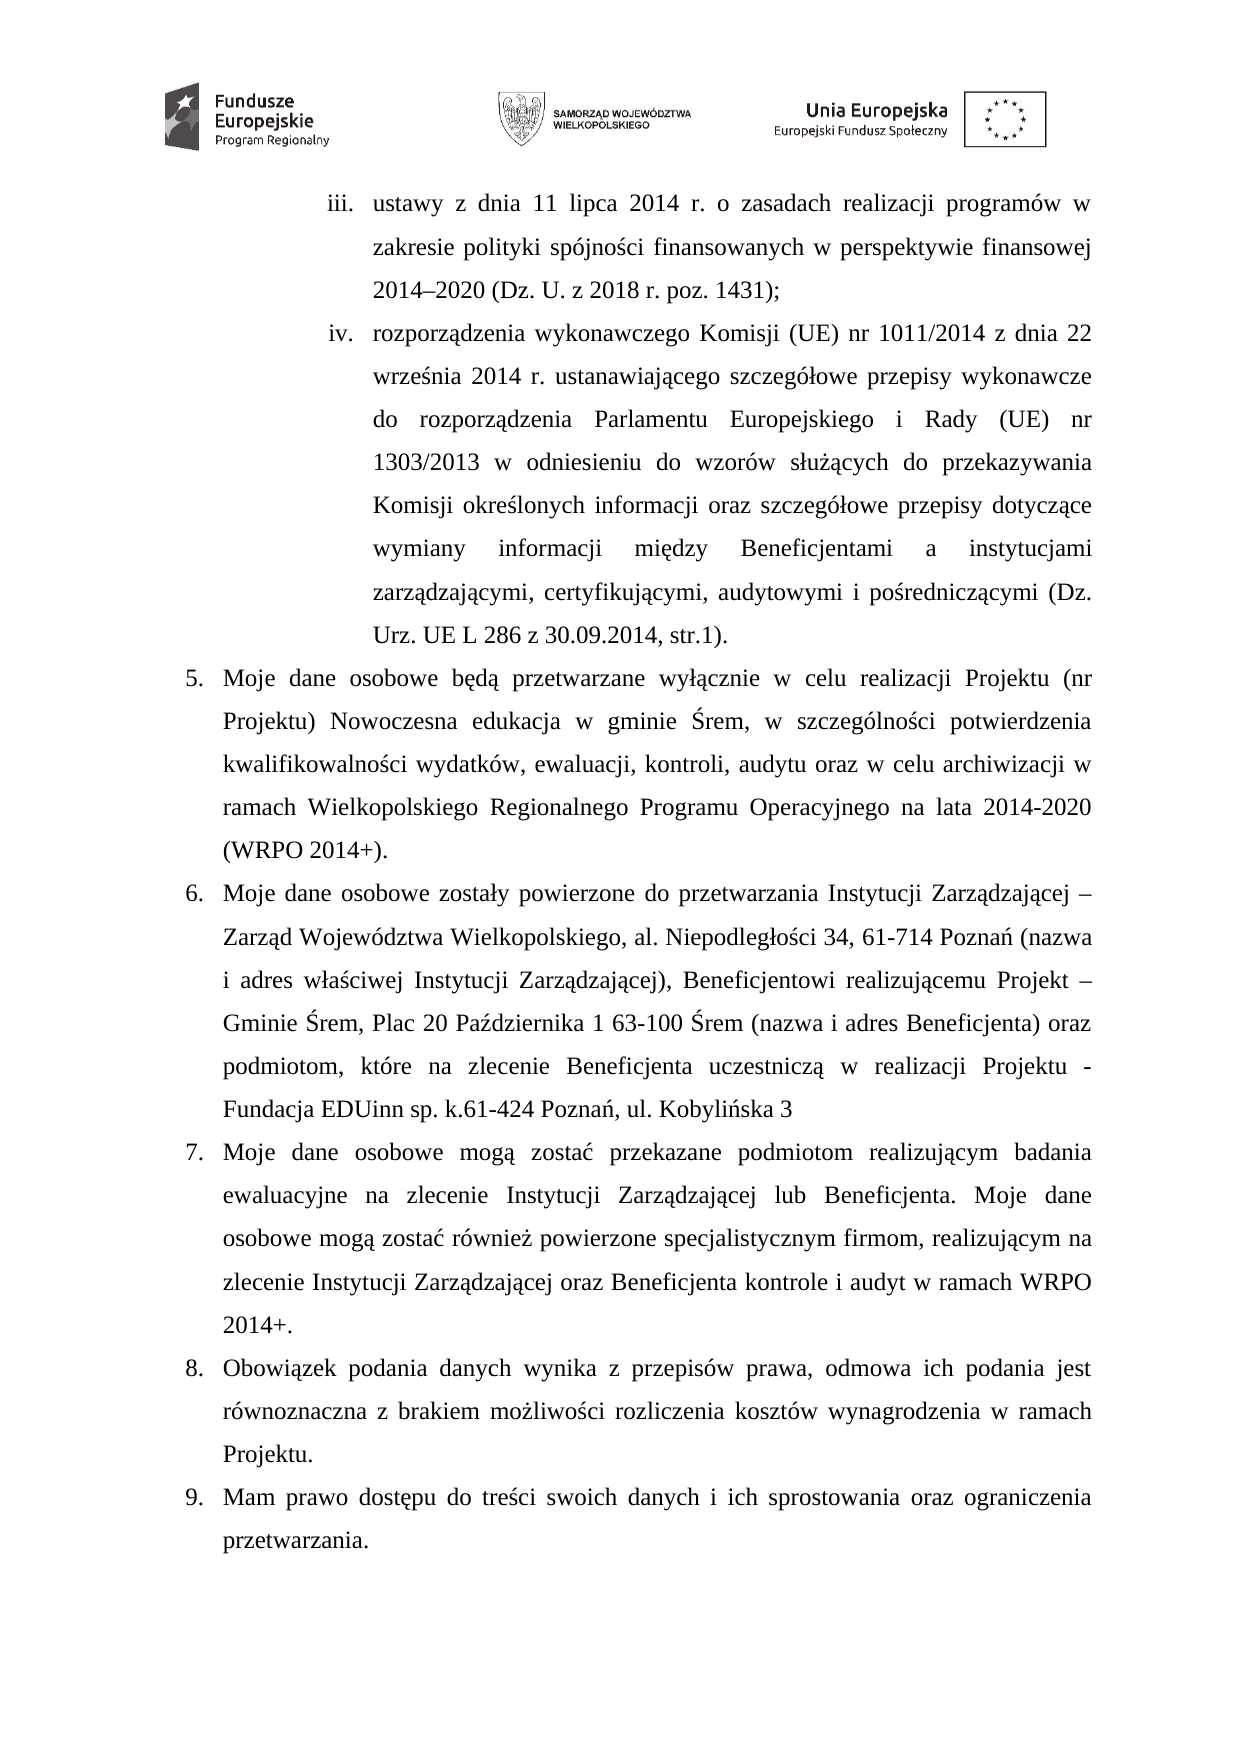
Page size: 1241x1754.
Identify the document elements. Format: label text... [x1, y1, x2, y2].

list rozporządzenia wykonawczego Komisji (UE) nr 1011/2014 z dnia 22 września 2014 r. ustanawiającego szczegółowe przepisy wykonawcze do rozporządzenia Parlamentu Europejskiego i Rady (UE) nr 1303/2013 w odniesieniu do wzorów służących do przekazywania Komisji określonych informacji oraz szczegółowe przepisy dotyczące wymiany informacji między Beneficjentami a instytucjami zarządzającymi, certyfikującymi, audytowymi i pośredniczącymi (Dz. Urz. UE L 286 z 30.09.2014, str.1). [354, 318, 1093, 648]
list Mam prawo dostępu do treści swoich danych i ich sprostowania oraz ograniczenia przetwarzania. [185, 1482, 1093, 1554]
picture [147, 73, 1064, 165]
list Moje dane osobowe będą przetwarzane wyłącznie w celu realizacji Projektu (nr Projektu) Nowoczesna edukacja w gminie Śrem, w szczególności potwierdzenia kwalifikowalności wydatków, ewaluacji, kontroli, audytu oraz w celu archiwizacji w ramach Wielkopolskiego Regionalnego Programu Operacyjnego na lata 2014-2020 (WRPO 2014+). [185, 663, 1093, 864]
list Obowiązek podania danych wynika z przepisów prawa, odmowa ich podania jest równoznaczna z brakiem możliwości rozliczenia kosztów wynagrodzenia w ramach Projektu. [185, 1353, 1093, 1468]
list ustawy z dnia 11 lipca 2014 r. o zasadach realizacji programów w zakresie polityki spójności finansowanych w perspektywie finansowej 2014–2020 (Dz. U. z 2018 r. poz. 1431); [354, 188, 1093, 303]
list Moje dane osobowe zostały powierzone do przetwarzania Instytucji Zarządzającej – Zarząd Województwa Wielkopolskiego, al. Niepodległości 34, 61-714 Poznań (nazwa i adres właściwej Instytucji Zarządzającej), Beneficjentowi realizującemu Projekt – Gminie Śrem, Plac 20 Października 1 63-100 Śrem (nazwa i adres Beneficjenta) oraz podmiotom, które na zlecenie Beneficjenta uczestniczą w realizacji Projektu - Fundacja EDUinn sp. k.61-424 Poznań, ul. Kobylińska 3 [185, 878, 1093, 1123]
list Moje dane osobowe mogą zostać przekazane podmiotom realizującym badania ewaluacyjne na zlecenie Instytucji Zarządzającej lub Beneficjenta. Moje dane osobowe mogą zostać również powierzone specjalistycznym firmom, realizującym na zlecenie Instytucji Zarządzającej oraz Beneficjenta kontrole i audyt w ramach WRPO 2014+. [185, 1137, 1093, 1338]
